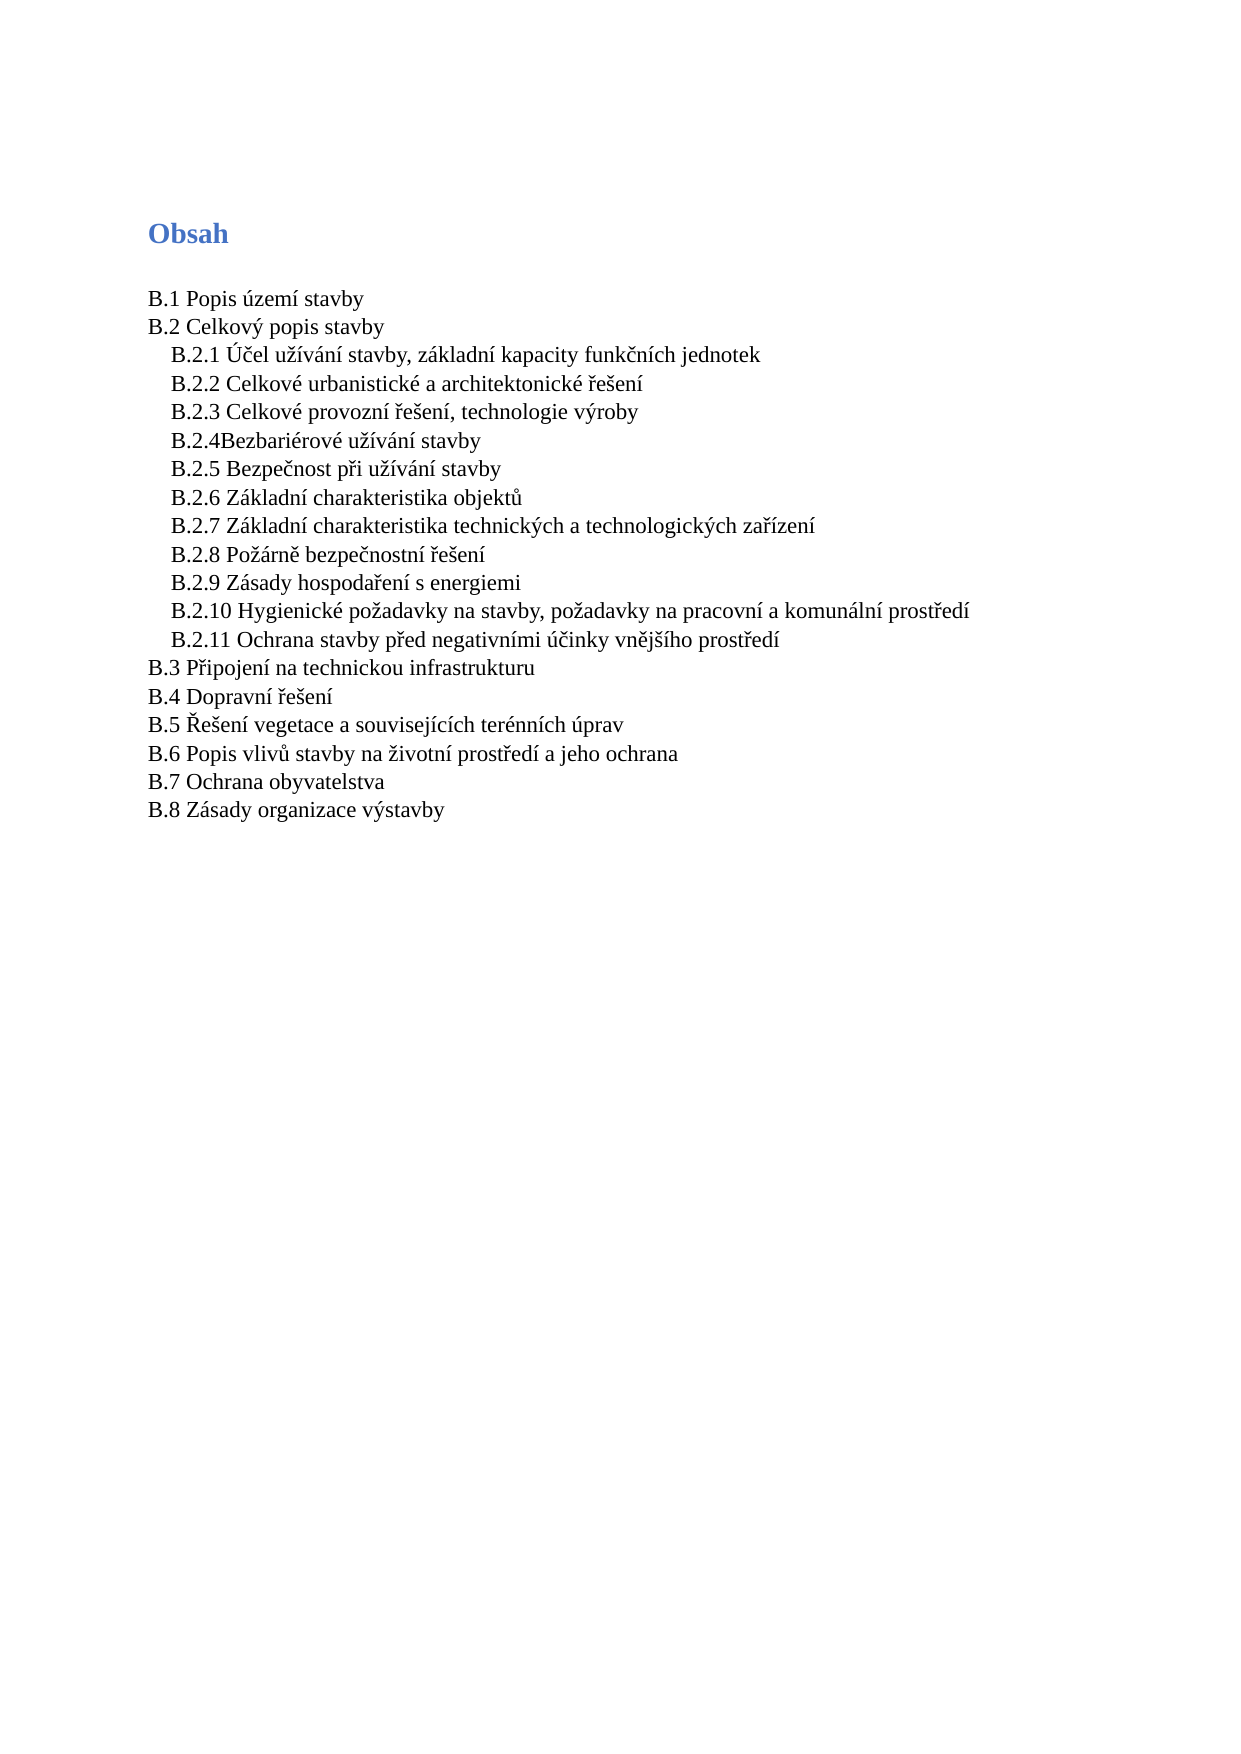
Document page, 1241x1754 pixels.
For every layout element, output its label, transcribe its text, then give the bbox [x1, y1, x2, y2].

text Obsah [148, 216, 1093, 285]
text B.1 Popis území stavby B.2 Celkový popis stavby B.2.1 Účel užívání stavby, základní kapacity funkčních jednotek B.2.2 Celkové urbanistické a architektonické řešení B.2.3 Celkové provozní řešení, technologie výroby B.2.4Bezbariérové užívání stavby B.2.5 Bezpečnost při užívání stavby B.2.6 Základní charakteristika objektů B.2.7 Základní charakteristika technických a technologických zařízení B.2.8 Požárně bezpečnostní řešení B.2.9 Zásady hospodaření s energiemi B.2.10 Hygienické požadavky na stavby, požadavky na pracovní a komunální prostředí B.2.11 Ochrana stavby před negativními účinky vnějšího prostředí B.3 Připojení na technickou infrastrukturu B.4 Dopravní řešení B.5 Řešení vegetace a souvisejících terénních úprav B.6 Popis vlivů stavby na životní prostředí a jeho ochrana B.7 Ochrana obyvatelstva B.8 Zásady organizace výstavby [148, 285, 1093, 823]
